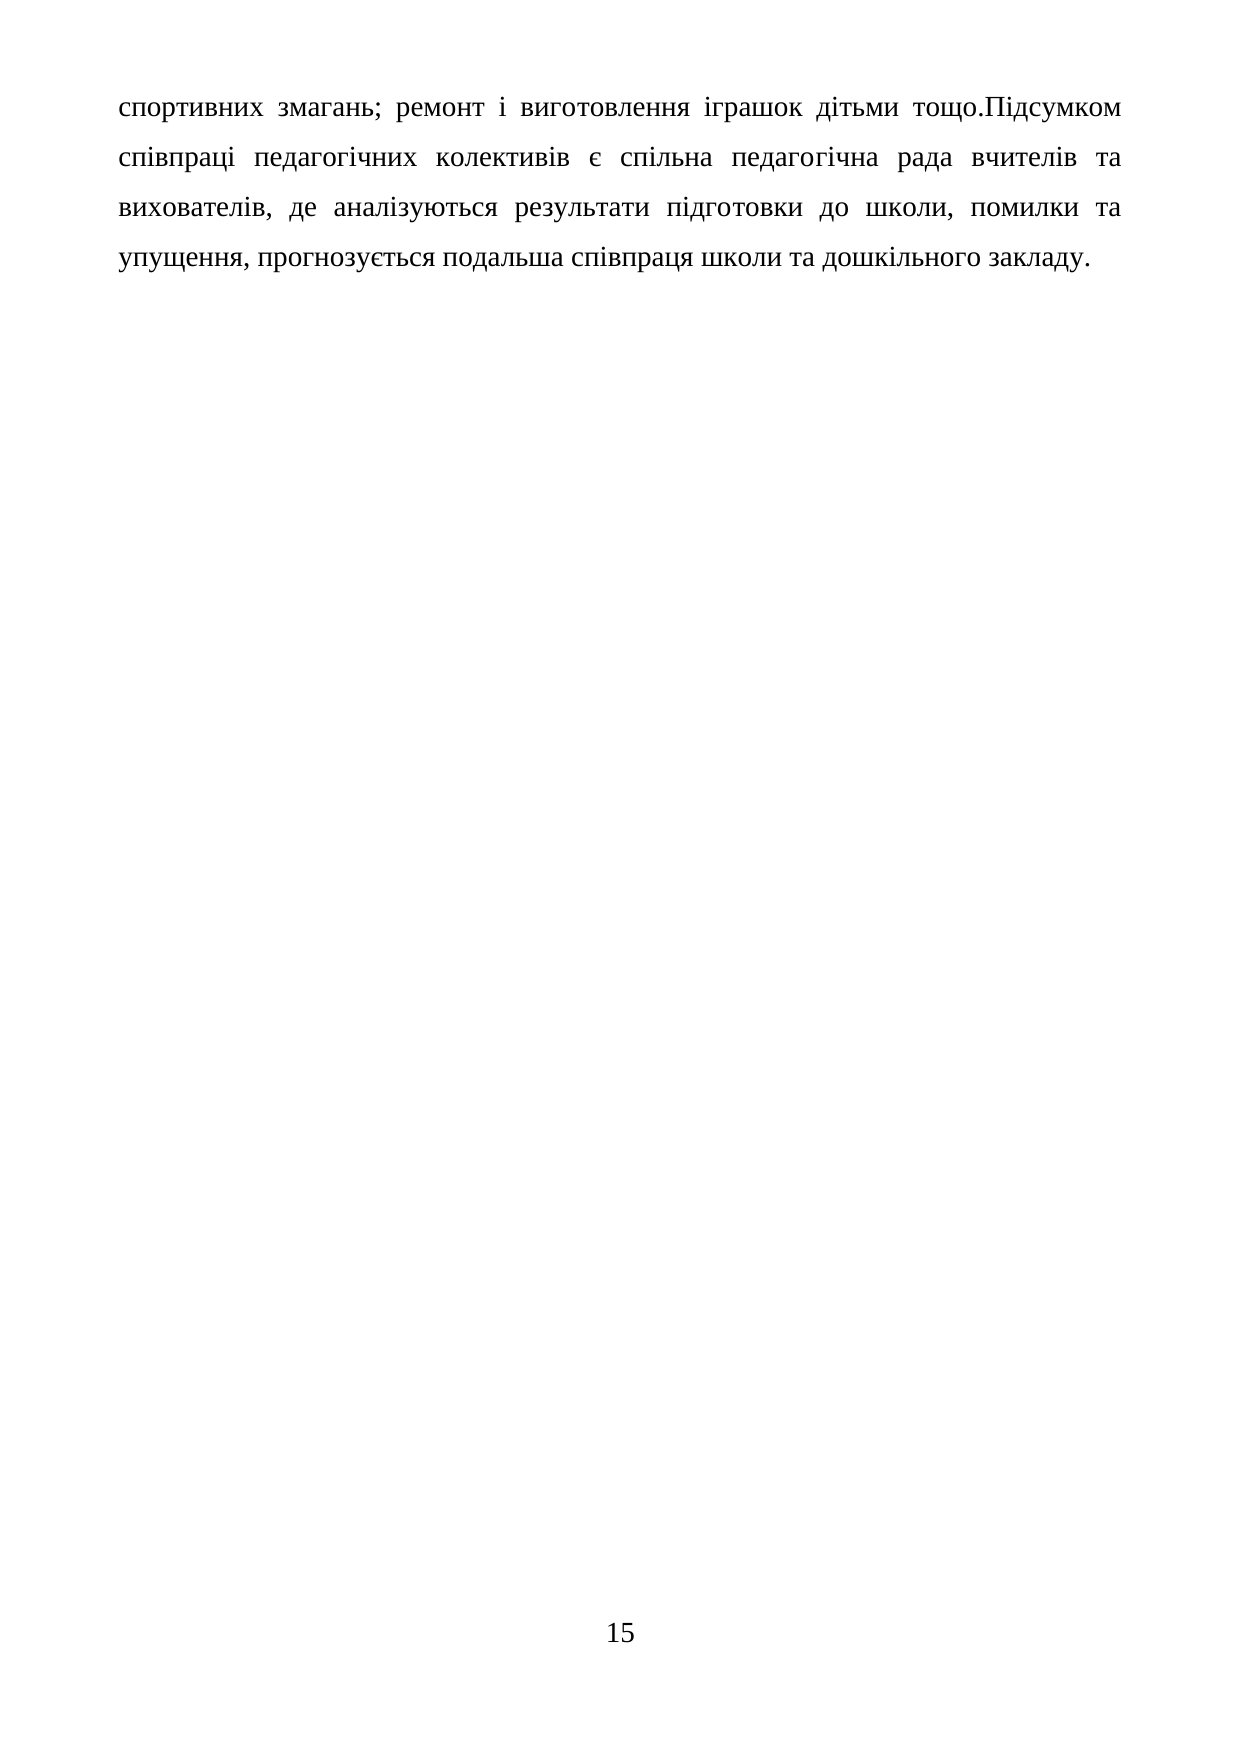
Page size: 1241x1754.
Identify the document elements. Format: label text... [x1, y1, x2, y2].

text 15 [118, 1615, 1122, 1648]
text спортивних змагань; ремонт і виготовлення іграшок дітьми тощо.Підсумком співпраці педагогічних колективів є спільна педагогічна рада вчителів та вихователів, де аналізуються результати підготовки до школи, помилки та упущення, прогнозується подальша співпраця школи та дошкільного закладу. [118, 89, 1122, 273]
